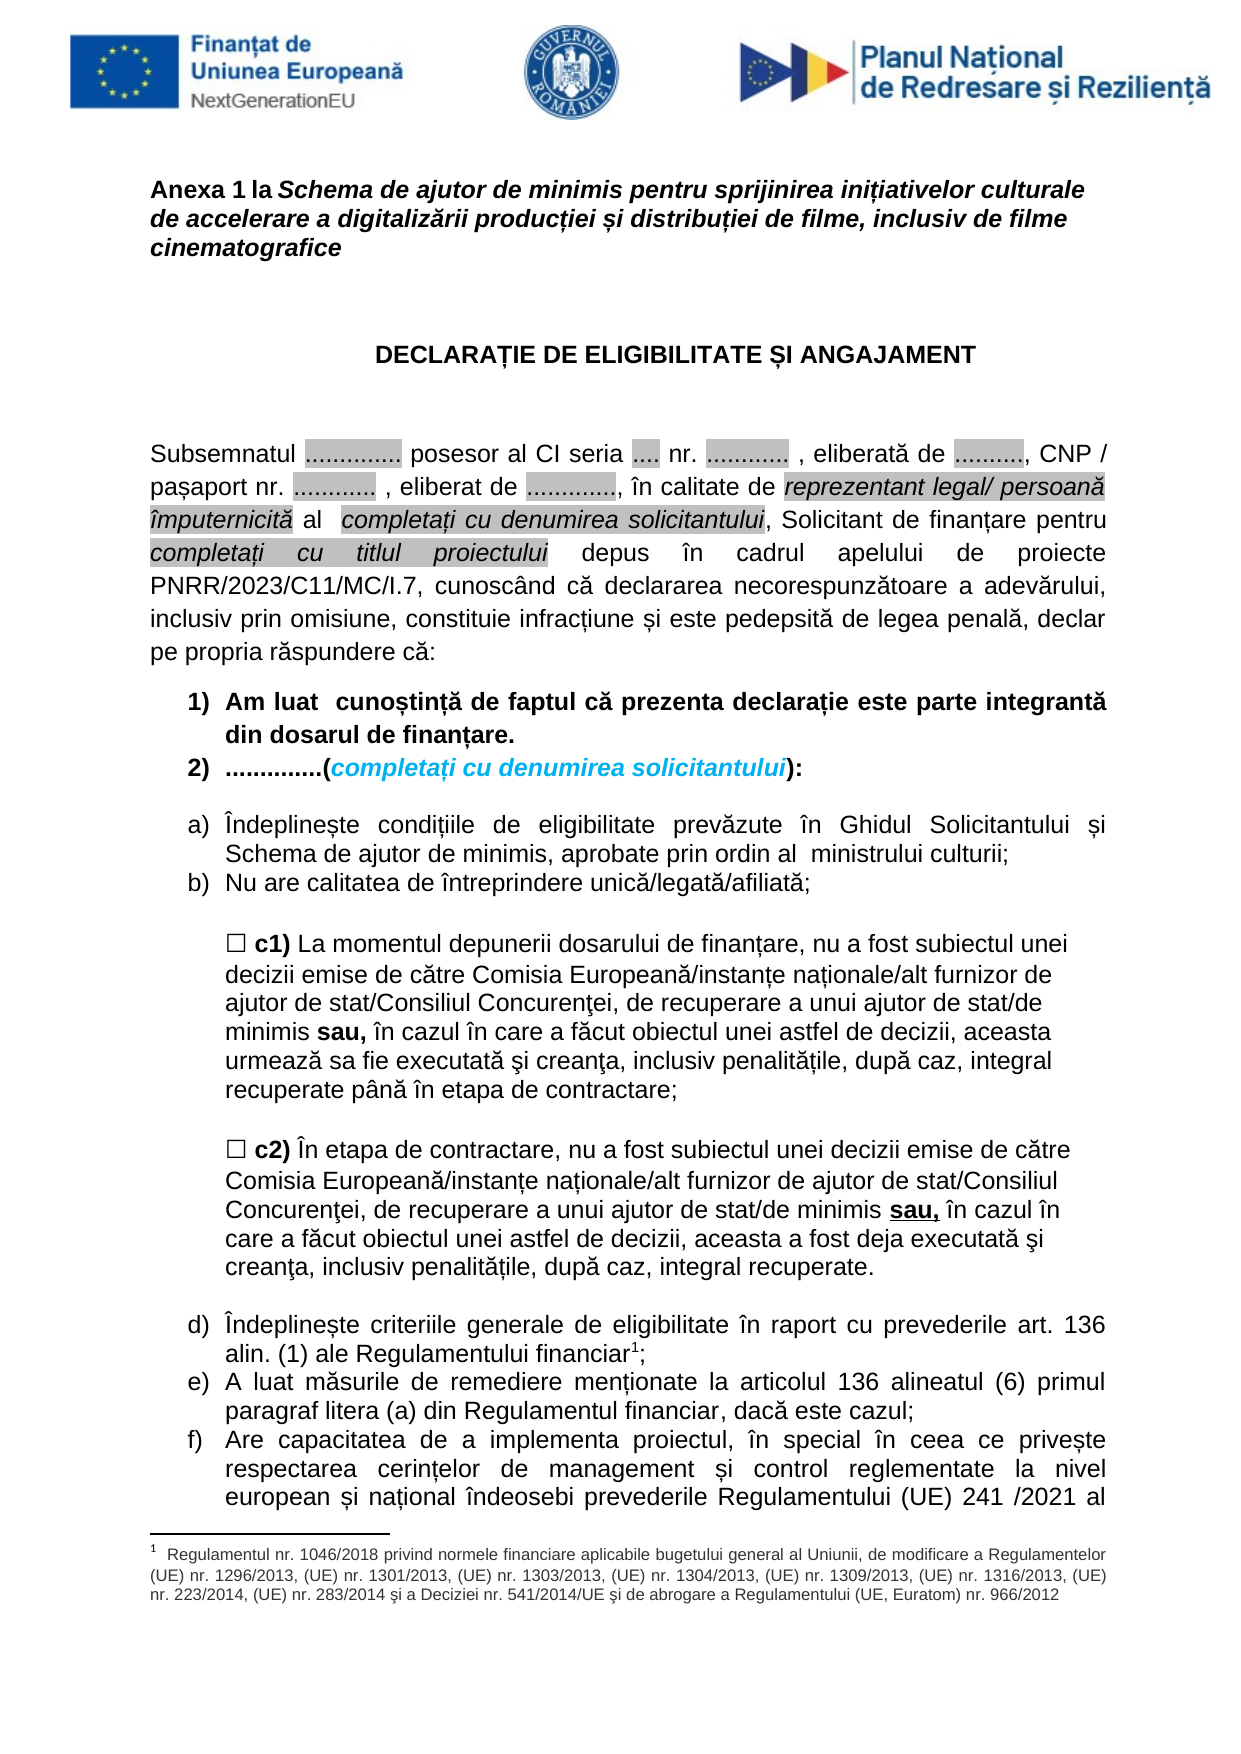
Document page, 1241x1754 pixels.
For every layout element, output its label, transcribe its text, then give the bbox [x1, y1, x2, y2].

text Anexa 1 la Schema de ajutor de minimis pentru sprijinirea inițiativelor culturale de accelerare a digitalizării producției și distribuției de filme, inclusiv de filme cinematografice [150, 175, 1107, 261]
list Îndeplinește criteriile generale de eligibilitate în raport cu prevederile art. 136 alin. (1) ale Regulamentului financiar; [187, 1310, 1107, 1367]
list Nu are calitatea de întreprindere unică/legată/afiliată; [187, 868, 1107, 897]
picture [70, 25, 1211, 120]
list Am luat cunoștință de faptul că prezenta declarație este parte integrantă din dosarul de finanțare. [187, 687, 1107, 749]
text DECLARAȚIE DE ELIGIBILITATE ȘI ANGAJAMENT [300, 340, 1107, 369]
list Îndeplinește condițiile de eligibilitate prevăzute în Ghidul Solicitantului și Schema de ajutor de minimis, aprobate prin ordin al ministrului culturii; [187, 811, 1107, 868]
list ..............(completați cu denumirea solicitantului): [187, 753, 1107, 782]
list A luat măsurile de remediere menționate la articolul 136 alineatul (6) primul paragraf litera (a) din Regulamentul financiar, dacă este cazul; [187, 1367, 1107, 1425]
text c1) La momentul depunerii dosarului de finanțare, nu a fost subiectul unei decizii emise de către Comisia Europeană/instanțe naționale/alt furnizor de ajutor de stat/Consiliul Concurenţei, de recuperare a unui ajutor de stat/de minimis sau, în cazul în care a făcut obiectul unei astfel de decizii, aceasta urmează sa fie executată şi creanţa, inclusiv penalitățile, după caz, integral recuperate până în etapa de contractare; [225, 926, 1107, 1103]
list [187, 1425, 1107, 1511]
text Subsemnatul .............. posesor al CI seria .... nr. ............ , eliberată de .........., CNP / pașaport nr. ............ , eliberat de ............., în calitate de reprezentant legal/ persoană împuternicită al completați cu denumirea solicitantului, Solicitant de finanțare pentru completați cu titlul proiectului depus în cadrul apelului de proiecte PNRR/2023/C11/MC/I.7, cunoscând că declararea necorespunzătoare a adevărului, inclusiv prin omisiune, constituie infracțiune și este pedepsită de legea penală, declar pe propria răspundere că: [150, 439, 1107, 666]
list c2) În etapa de contractare, nu a fost subiectul unei decizii emise de către Comisia Europeană/instanțe naționale/alt furnizor de ajutor de stat/Consiliul Concurenţei, de recuperare a unui ajutor de stat/de minimis sau, în cazul în care a făcut obiectul unei astfel de decizii, aceasta a fost deja executată şi creanţa, inclusiv penalitățile, după caz, integral recuperate. [225, 1132, 1107, 1281]
